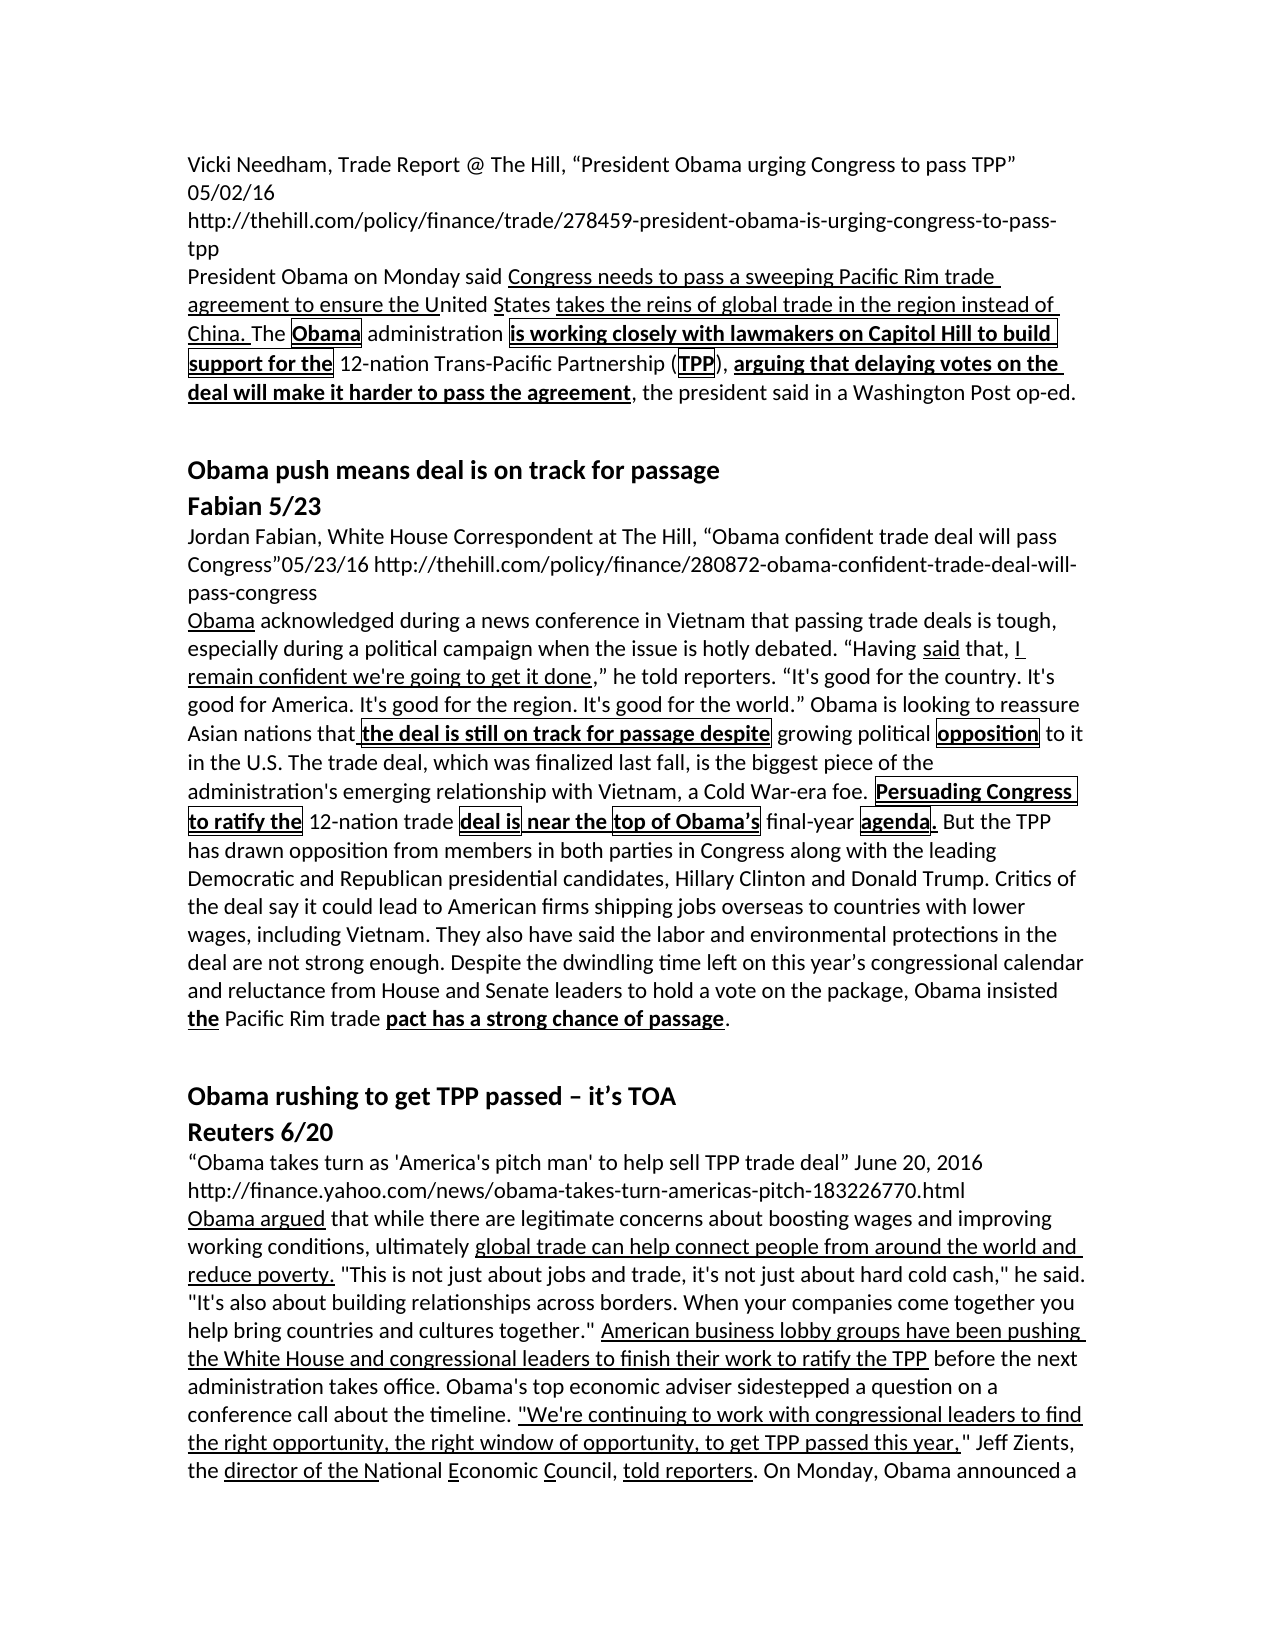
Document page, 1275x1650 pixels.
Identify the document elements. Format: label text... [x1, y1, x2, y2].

text Vicki Needham, Trade Report @ The Hill, “President Obama urging Congress to pass TPP” 05/02/16 [187, 150, 1087, 206]
text Reuters 6/20 [187, 1115, 1087, 1148]
text Obama acknowledged during a news conference in Vietnam that passing trade deals is tough, especially during a political campaign when the issue is hotly debated. “Having said that, I remain confident we're going to get it done,” he told reporters. “It's good for the country. It's good for America. It's good for the region. It's good for the world.” Obama is looking to reassure Asian nations that the deal is still on track for passage despite growing political opposition to it in the U.S. The trade deal, which was finalized last fall, is the biggest piece of the administration's emerging relationship with Vietnam, a Cold War-era foe. Persuading Congress to ratify the 12-nation trade deal is near the top of Obama’s final-year agenda. But the TPP has drawn opposition from members in both parties in Congress along with the leading Democratic and Republican presidential candidates, Hillary Clinton and Donald Trump. Critics of the deal say it could lead to American firms shipping jobs overseas to countries with lower wages, including Vietnam. They also have said the labor and environmental protections in the deal are not strong enough. Despite the dwindling time left on this year’s congressional calendar and reluctance from House and Senate leaders to hold a vote on the package, Obama insisted the Pacific Rim trade pact has a strong chance of passage. [187, 606, 1087, 1032]
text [187, 1204, 1087, 1484]
text http://thehill.com/policy/finance/trade/278459-president-obama-is-urging-congress-to-pass-tpp [187, 206, 1087, 262]
text President Obama on Monday said Congress needs to pass a sweeping Pacific Rim trade agreement to ensure the United States takes the reins of global trade in the region instead of China. The Obama administration is working closely with lawmakers on Capitol Hill to build support for the 12-nation Trans-Pacific Partnership (TPP), arguing that delaying votes on the deal will make it harder to pass the agreement, the president said in a Washington Post op-ed. [187, 262, 1087, 406]
subtitle Obama push means deal is on track for passage [187, 453, 1087, 486]
text “Obama takes turn as 'America's pitch man' to help sell TPP trade deal” June 20, 2016 http://finance.yahoo.com/news/obama-takes-turn-americas-pitch-183226770.html [187, 1148, 1087, 1204]
subtitle Obama rushing to get TPP passed – it’s TOA [187, 1079, 1087, 1112]
text Jordan Fabian, White House Correspondent at The Hill, “Obama confident trade deal will pass Congress”05/23/16 http://thehill.com/policy/finance/280872-obama-confident-trade-deal-will-pass-congress [187, 522, 1087, 606]
text Fabian 5/23 [187, 489, 1087, 522]
